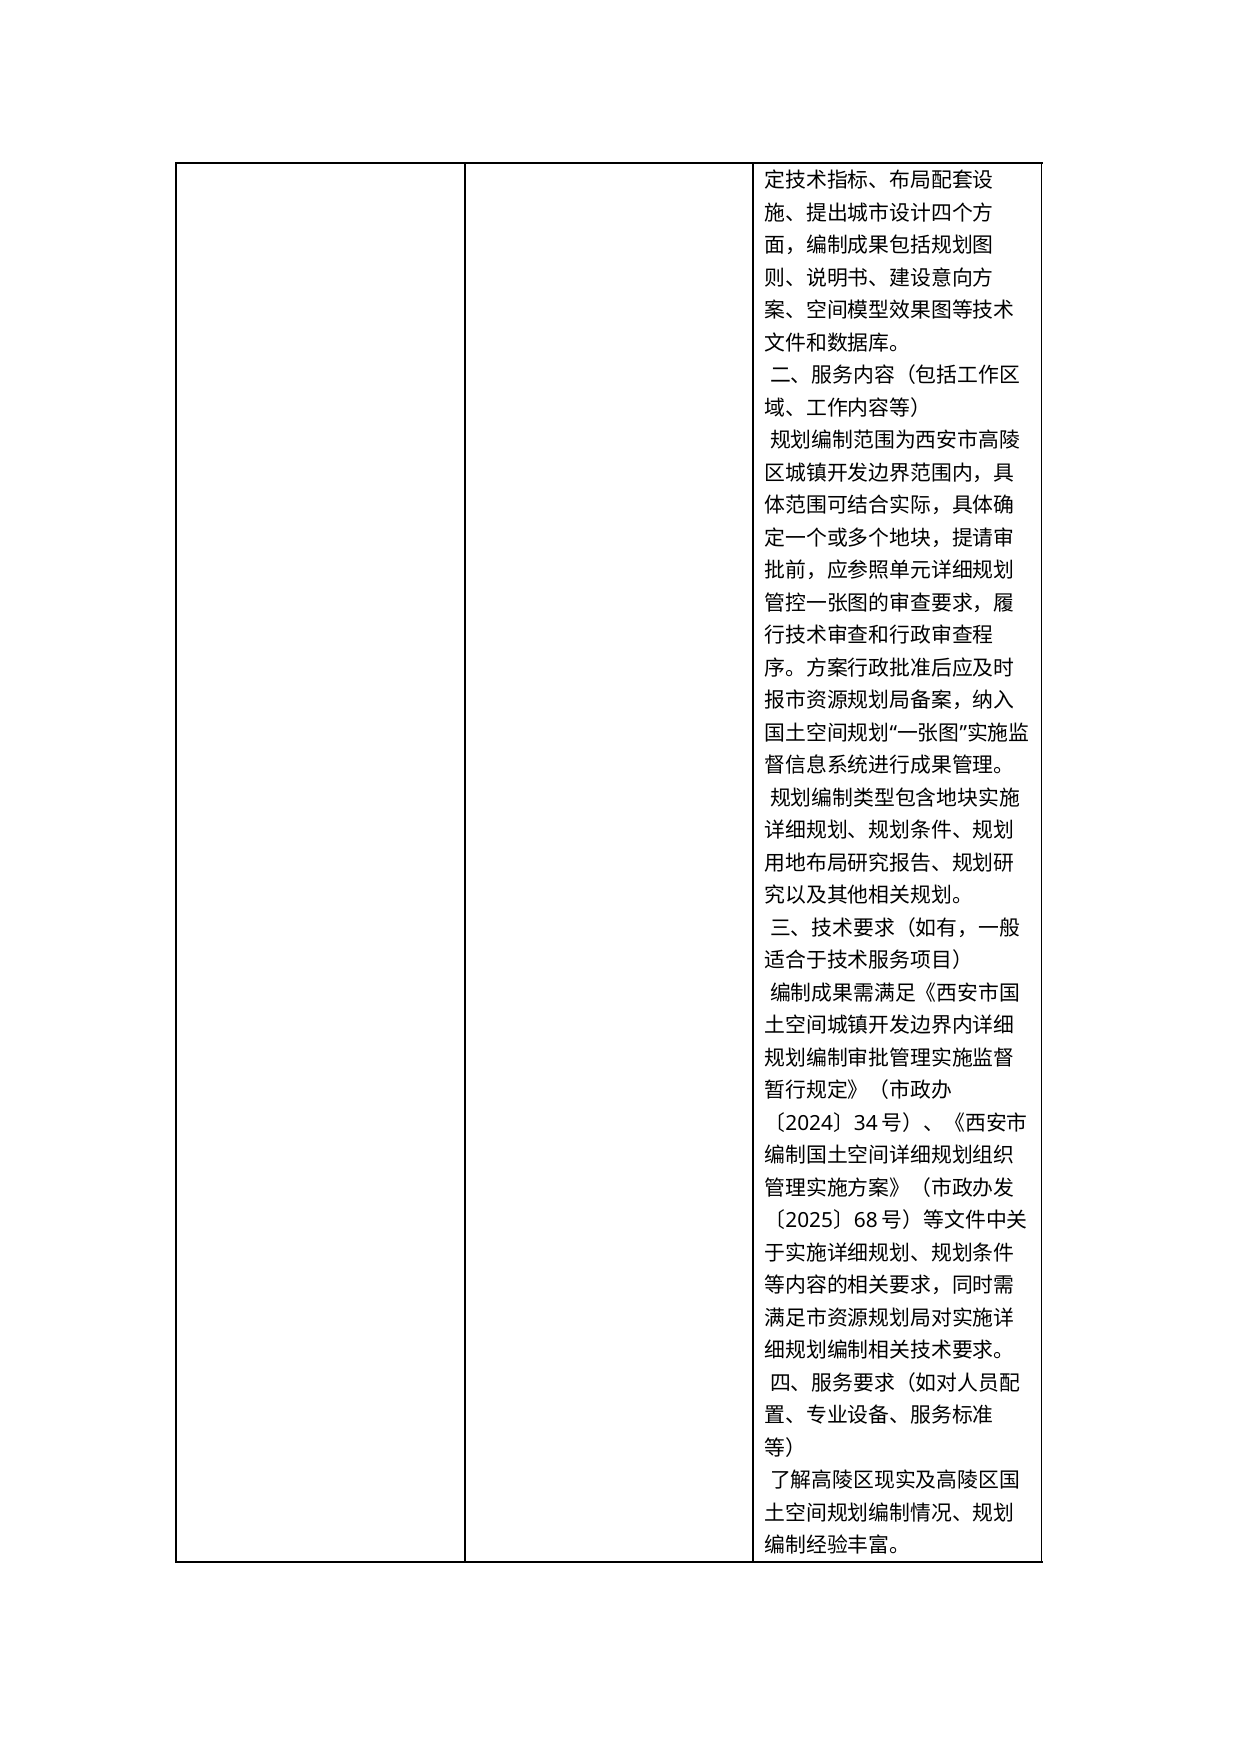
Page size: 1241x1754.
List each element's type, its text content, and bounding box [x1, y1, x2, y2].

table_cell 1 [177, 164, 464, 1561]
table_cell [466, 164, 752, 1561]
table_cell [754, 164, 1041, 1561]
